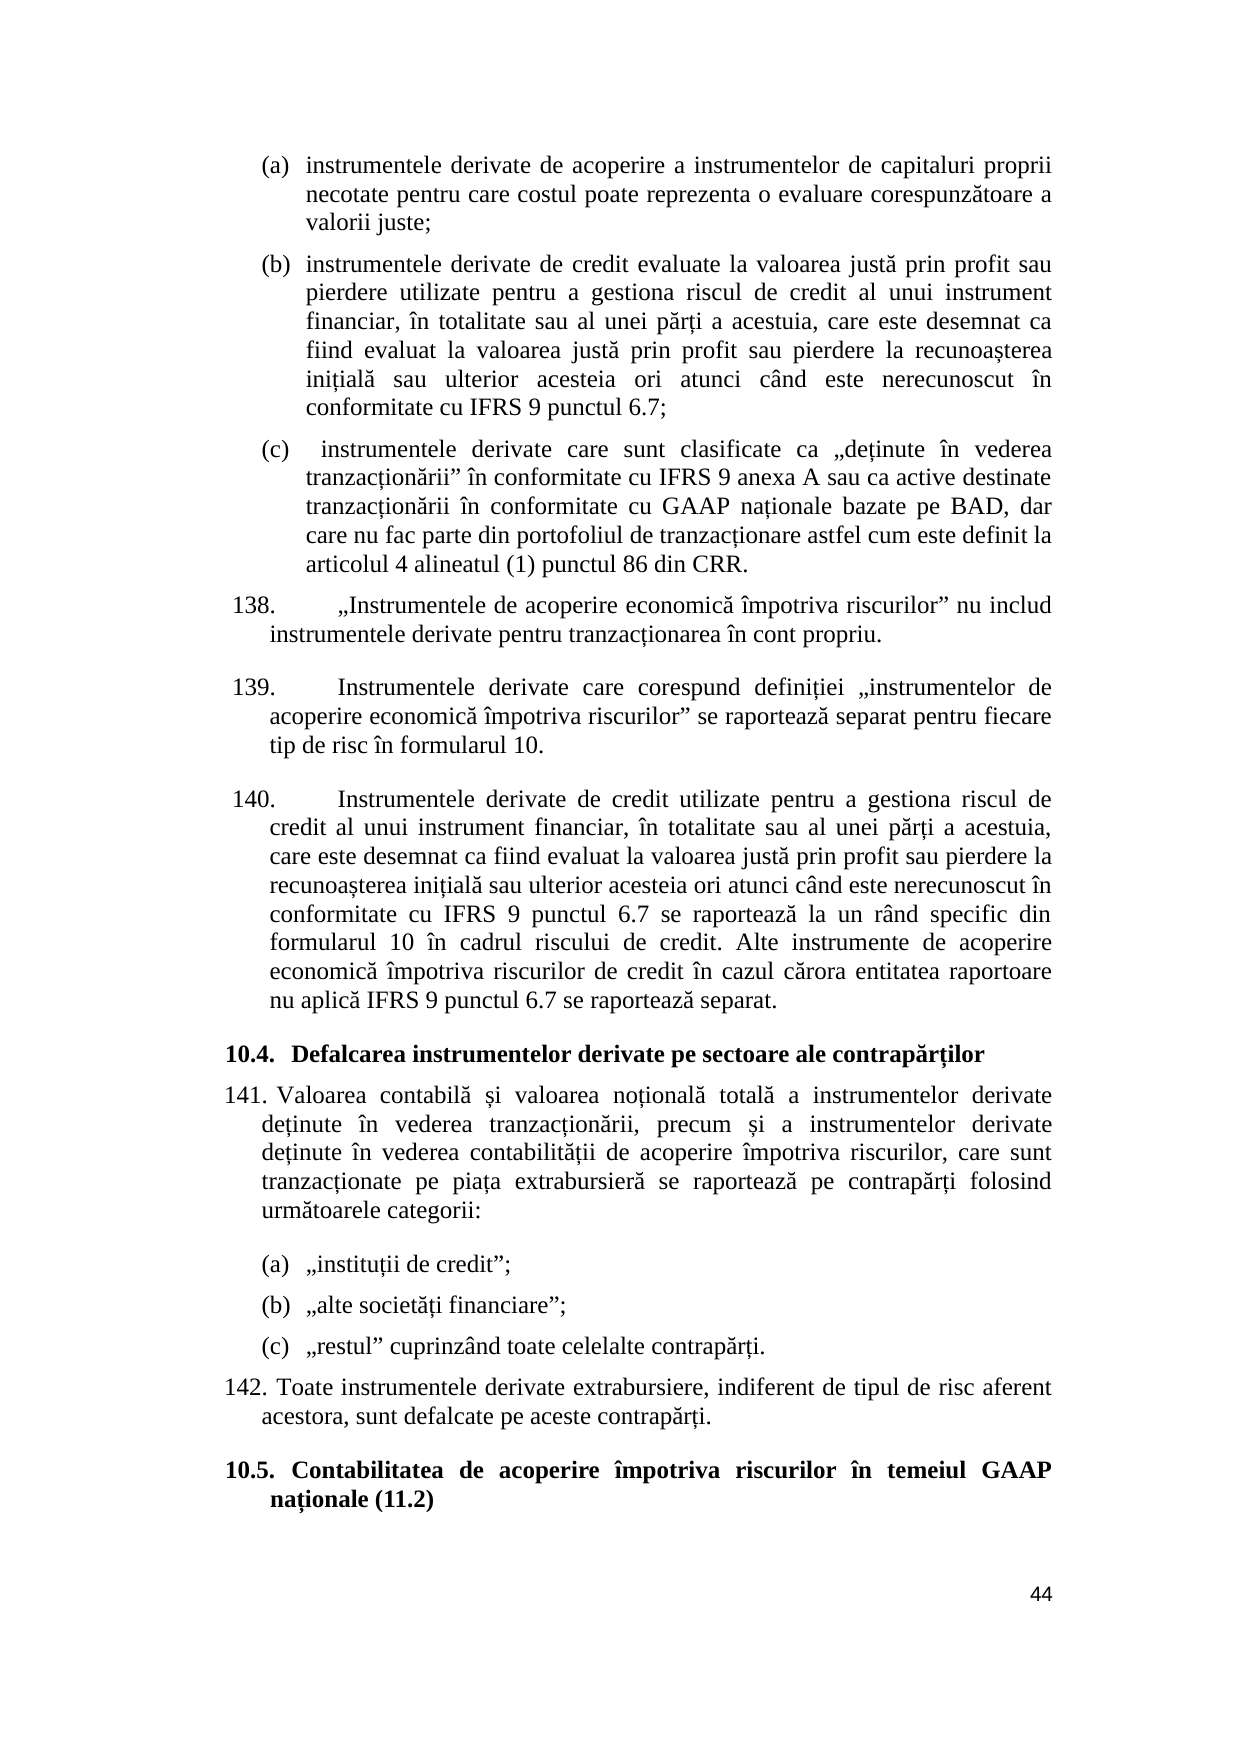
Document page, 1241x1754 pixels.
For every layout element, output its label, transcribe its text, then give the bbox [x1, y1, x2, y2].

list instrumentele derivate de credit evaluate la valoarea justă prin profit sau pierdere utilizate pentru a gestiona riscul de credit al unui instrument financiar, în totalitate sau al unei părți a acestuia, care este desemnat ca fiind evaluat la valoarea justă prin profit sau pierdere la recunoașterea inițială sau ulterior acesteia ori atunci când este nerecunoscut în conformitate cu IFRS 9 punctul 6.7; [261, 249, 1053, 421]
list „restul” cuprinzând toate celelalte contrapărți. [261, 1331, 1053, 1360]
list instrumentele derivate de acoperire a instrumentelor de capitaluri proprii necotate pentru care costul poate reprezenta o evaluare corespunzătoare a valorii juste; [261, 150, 1053, 236]
list „alte societăți financiare”; [261, 1290, 1053, 1319]
subtitle Contabilitatea de acoperire împotriva riscurilor în temeiul GAAP naționale (11.2) [225, 1455, 1053, 1512]
text „Instrumentele de acoperire economică împotriva riscurilor” nu includ instrumentele derivate pentru tranzacționarea în cont propriu. [232, 590, 1053, 647]
text Valoarea contabilă și valoarea noțională totală a instrumentelor derivate deținute în vederea tranzacționării, precum și a instrumentelor derivate deținute în vederea contabilității de acoperire împotriva riscurilor, care sunt tranzacționate pe piața extrabursieră se raportează pe contrapărți folosind următoarele categorii: [224, 1080, 1053, 1224]
list „instituții de credit”; [261, 1249, 1053, 1277]
text Instrumentele derivate care corespund definiției „instrumentelor de acoperire economică împotriva riscurilor” se raportează separat pentru fiecare tip de risc în formularul 10. [232, 672, 1053, 759]
subtitle Defalcarea instrumentelor derivate pe sectoare ale contrapărților [225, 1039, 1053, 1067]
text Toate instrumentele derivate extrabursiere, indiferent de tipul de risc aferent acestora, sunt defalcate pe aceste contrapărți. [224, 1372, 1053, 1430]
text Instrumentele derivate de credit utilizate pentru a gestiona riscul de credit al unui instrument financiar, în totalitate sau al unei părți a acestuia, care este desemnat ca fiind evaluat la valoarea justă prin profit sau pierdere la recunoașterea inițială sau ulterior acesteia ori atunci când este nerecunoscut în conformitate cu IFRS 9 punctul 6.7 se raportează la un rând specific din formularul 10 în cadrul riscului de credit. Alte instrumente de acoperire economică împotriva riscurilor de credit în cazul cărora entitatea raportoare nu aplică IFRS 9 punctul 6.7 se raportează separat. [232, 784, 1053, 1014]
list instrumentele derivate care sunt clasificate ca „deținute în vederea tranzacționării” în conformitate cu IFRS 9 anexa A sau ca active destinate tranzacționării în conformitate cu GAAP naționale bazate pe BAD, dar care nu fac parte din portofoliul de tranzacționare astfel cum este definit la articolul 4 alineatul (1) punctul 86 din CRR. [261, 434, 1053, 577]
